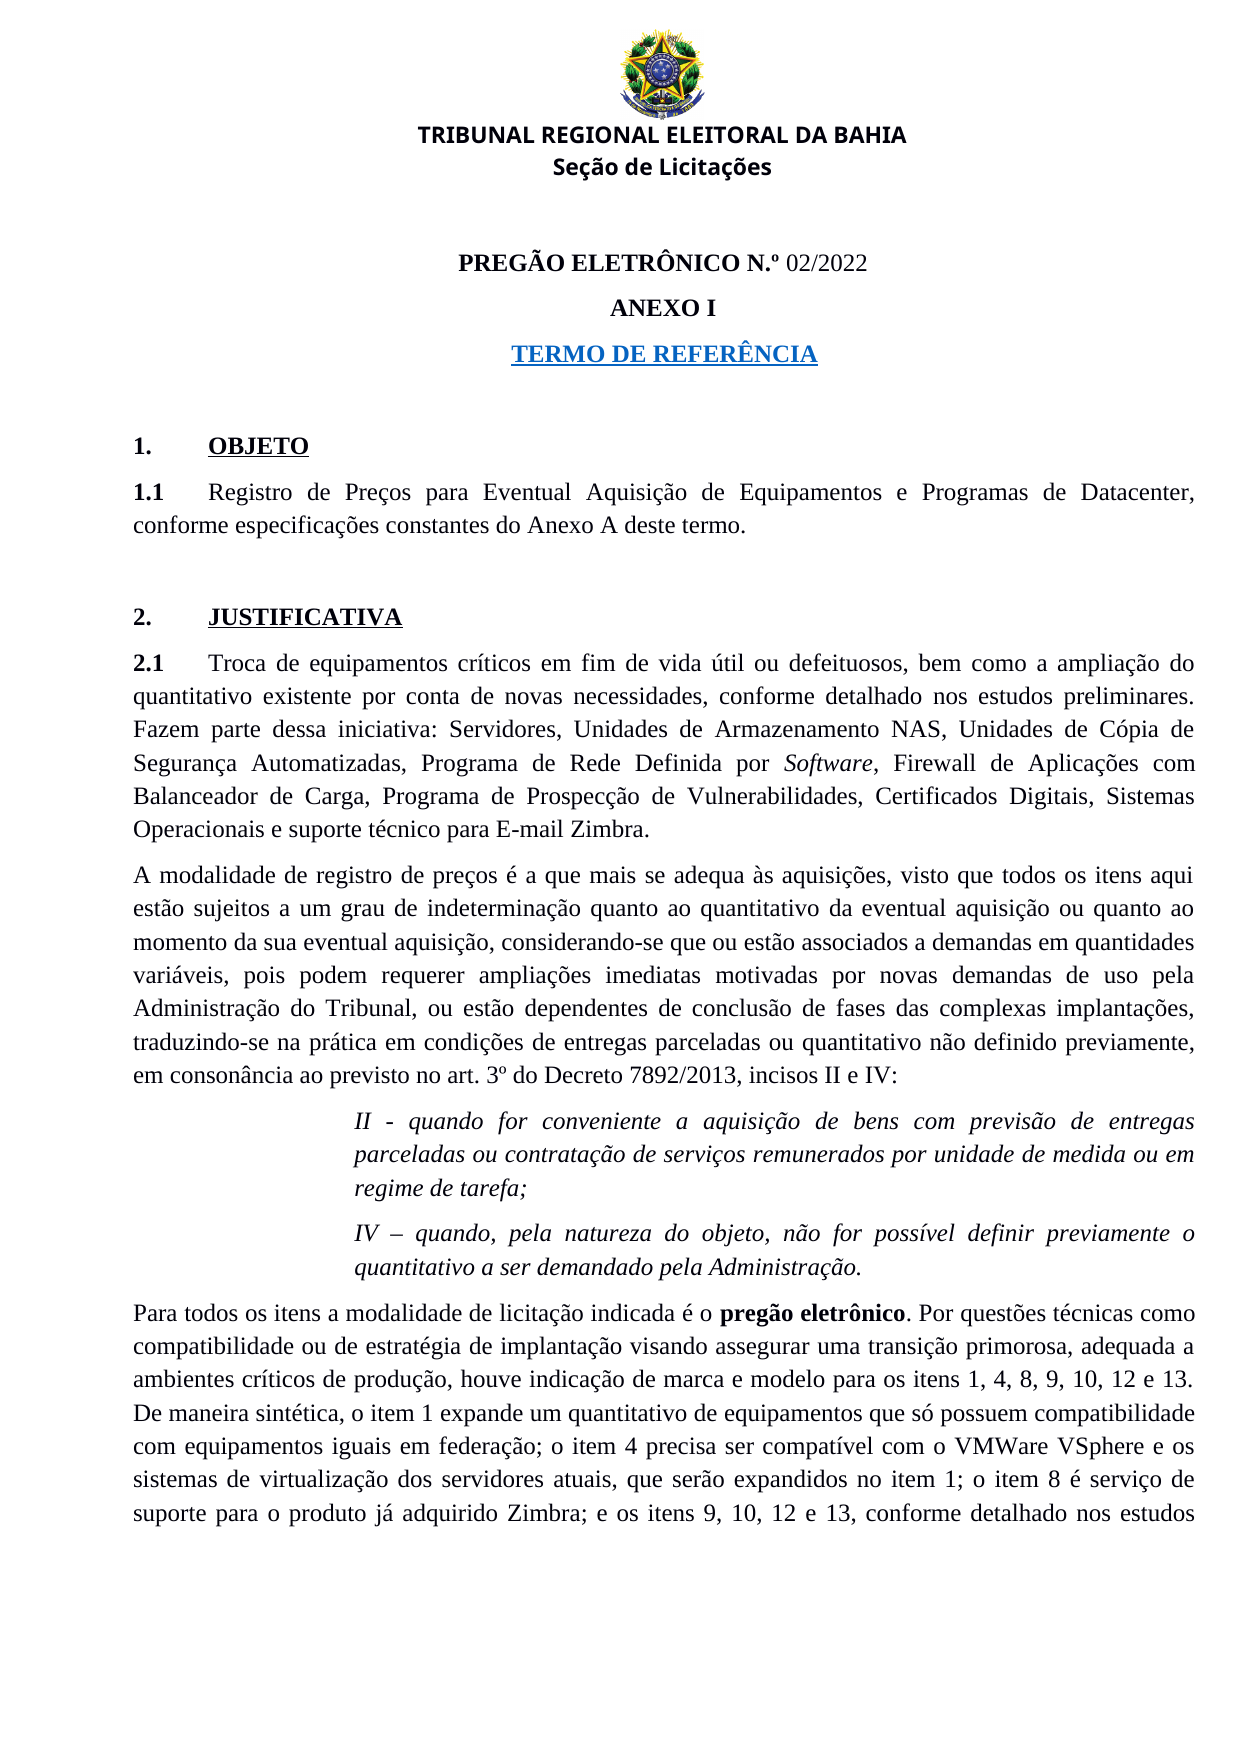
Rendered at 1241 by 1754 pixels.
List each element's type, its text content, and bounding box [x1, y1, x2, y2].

list JUSTIFICATIVA [133, 598, 1196, 632]
list Registro de Preços para Eventual Aquisição de Equipamentos e Programas de Datacenter, conforme especificações constantes do Anexo A deste termo. [133, 473, 1196, 540]
text A modalidade de registro de preços é a que mais se adequa às aquisições, visto que todos os itens aqui estão sujeitos a um grau de indeterminação quanto ao quantitativo da eventual aquisição ou quanto ao momento da sua eventual aquisição, considerando-se que ou estão associados a demandas em quantidades variáveis, pois podem requerer ampliações imediatas motivadas por novas demandas de uso pela Administração do Tribunal, ou estão dependentes de conclusão de fases das complexas implantações, traduzindo-se na prática em condições de entregas parceladas ou quantitativo não definido previamente, em consonância ao previsto no art. 3º do Decreto 7892/2013, incisos II e IV: [133, 857, 1196, 1090]
list Troca de equipamentos críticos em fim de vida útil ou defeituosos, bem como a ampliação do quantitativo existente por conta de novas necessidades, conforme detalhado nos estudos preliminares. Fazem parte dessa iniciativa: Servidores, Unidades de Armazenamento NAS, Unidades de Cópia de Segurança Automatizadas, Programa de Rede Definida por Software, Firewall de Aplicações com Balanceador de Carga, Programa de Prospecção de Vulnerabilidades, Certificados Digitais, Sistemas Operacionais e suporte técnico para E-mail Zimbra. [133, 644, 1196, 844]
text IV – quando, pela natureza do objeto, não for possível definir previamente o quantitativo a ser demandado pela Administração. [354, 1215, 1196, 1282]
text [133, 1294, 1196, 1528]
list OBJETO [133, 428, 1196, 461]
text ANEXO I [133, 290, 1193, 323]
text II - quando for conveniente a aquisição de bens com previsão de entregas parceladas ou contratação de serviços remunerados por unidade de medida ou em regime de tarefa; [354, 1103, 1196, 1203]
text PREGÃO ELETRÔNICO N.º [133, 244, 1193, 278]
text TERMO DE REFERÊNCIA [133, 336, 1196, 369]
